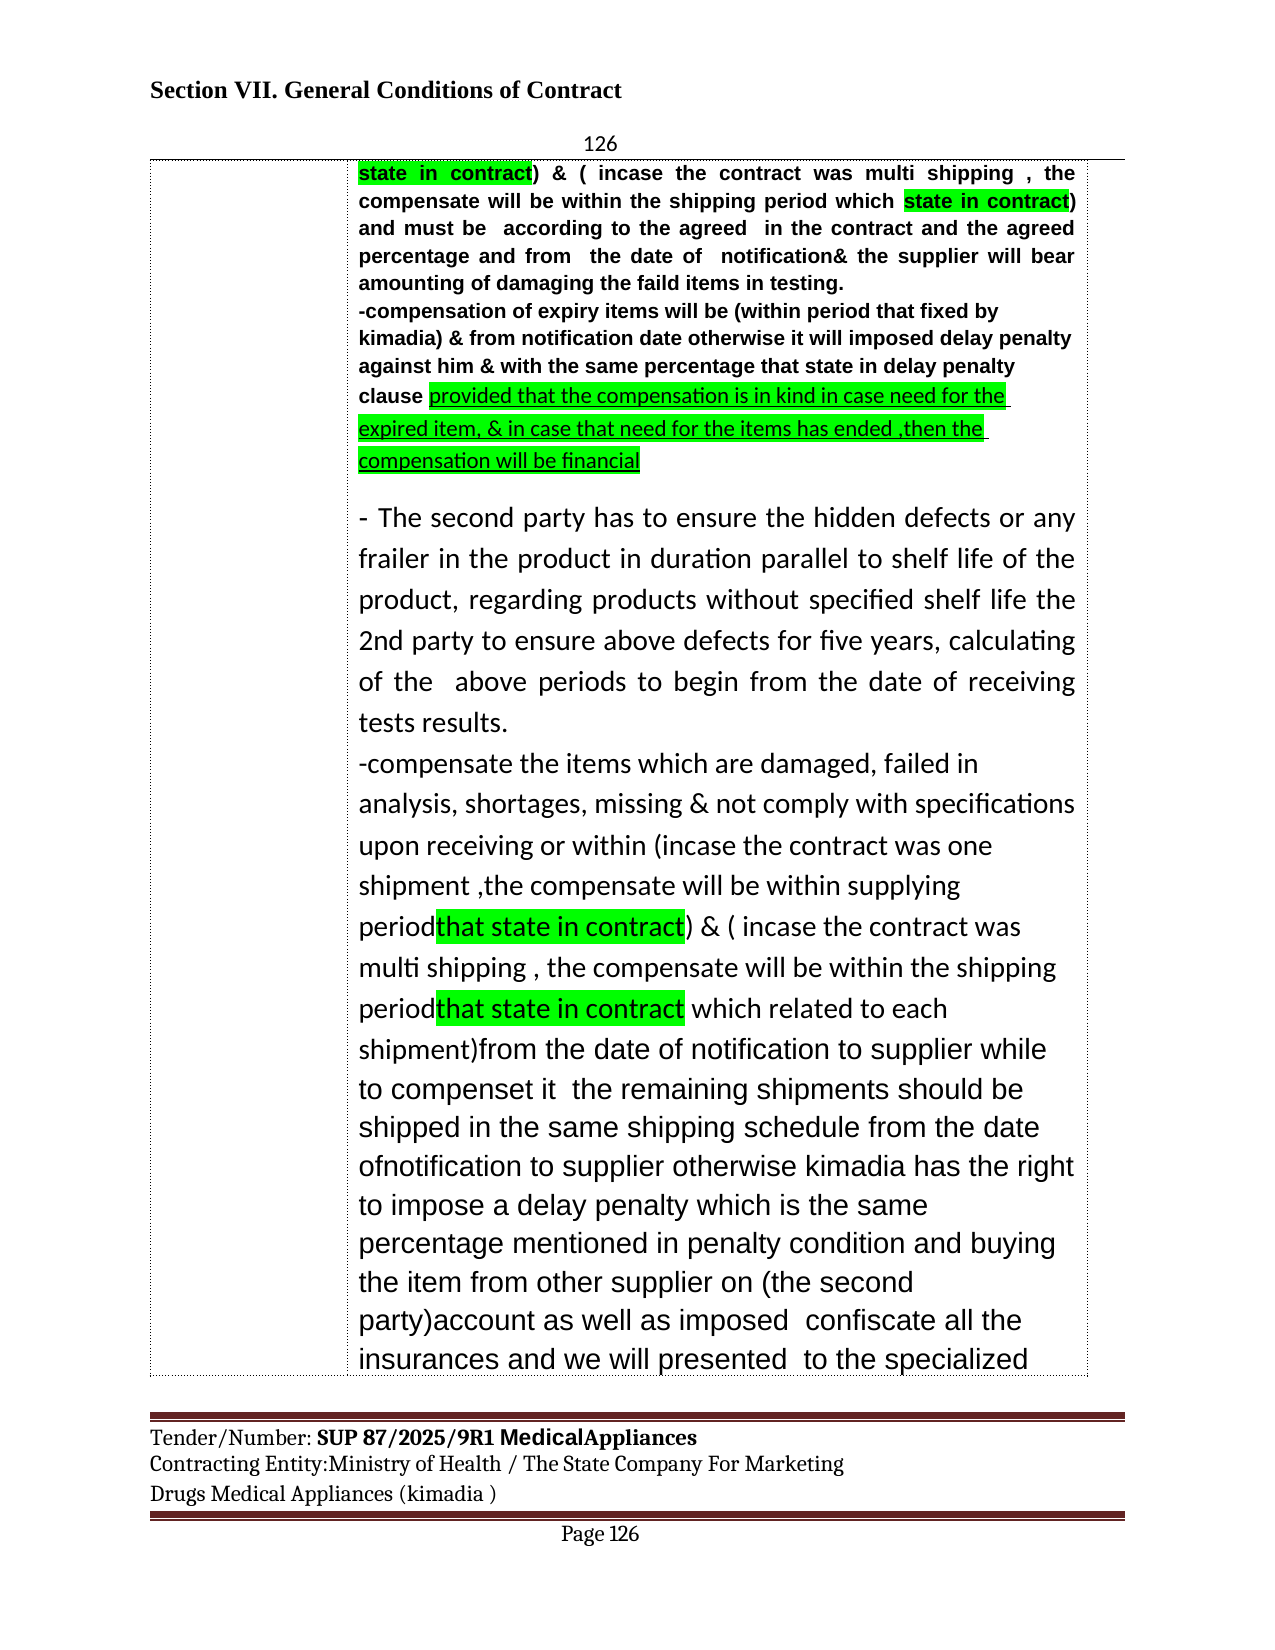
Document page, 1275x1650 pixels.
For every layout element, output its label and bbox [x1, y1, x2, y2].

table_cell [347, 160, 1088, 1375]
table_cell [150, 160, 347, 1375]
